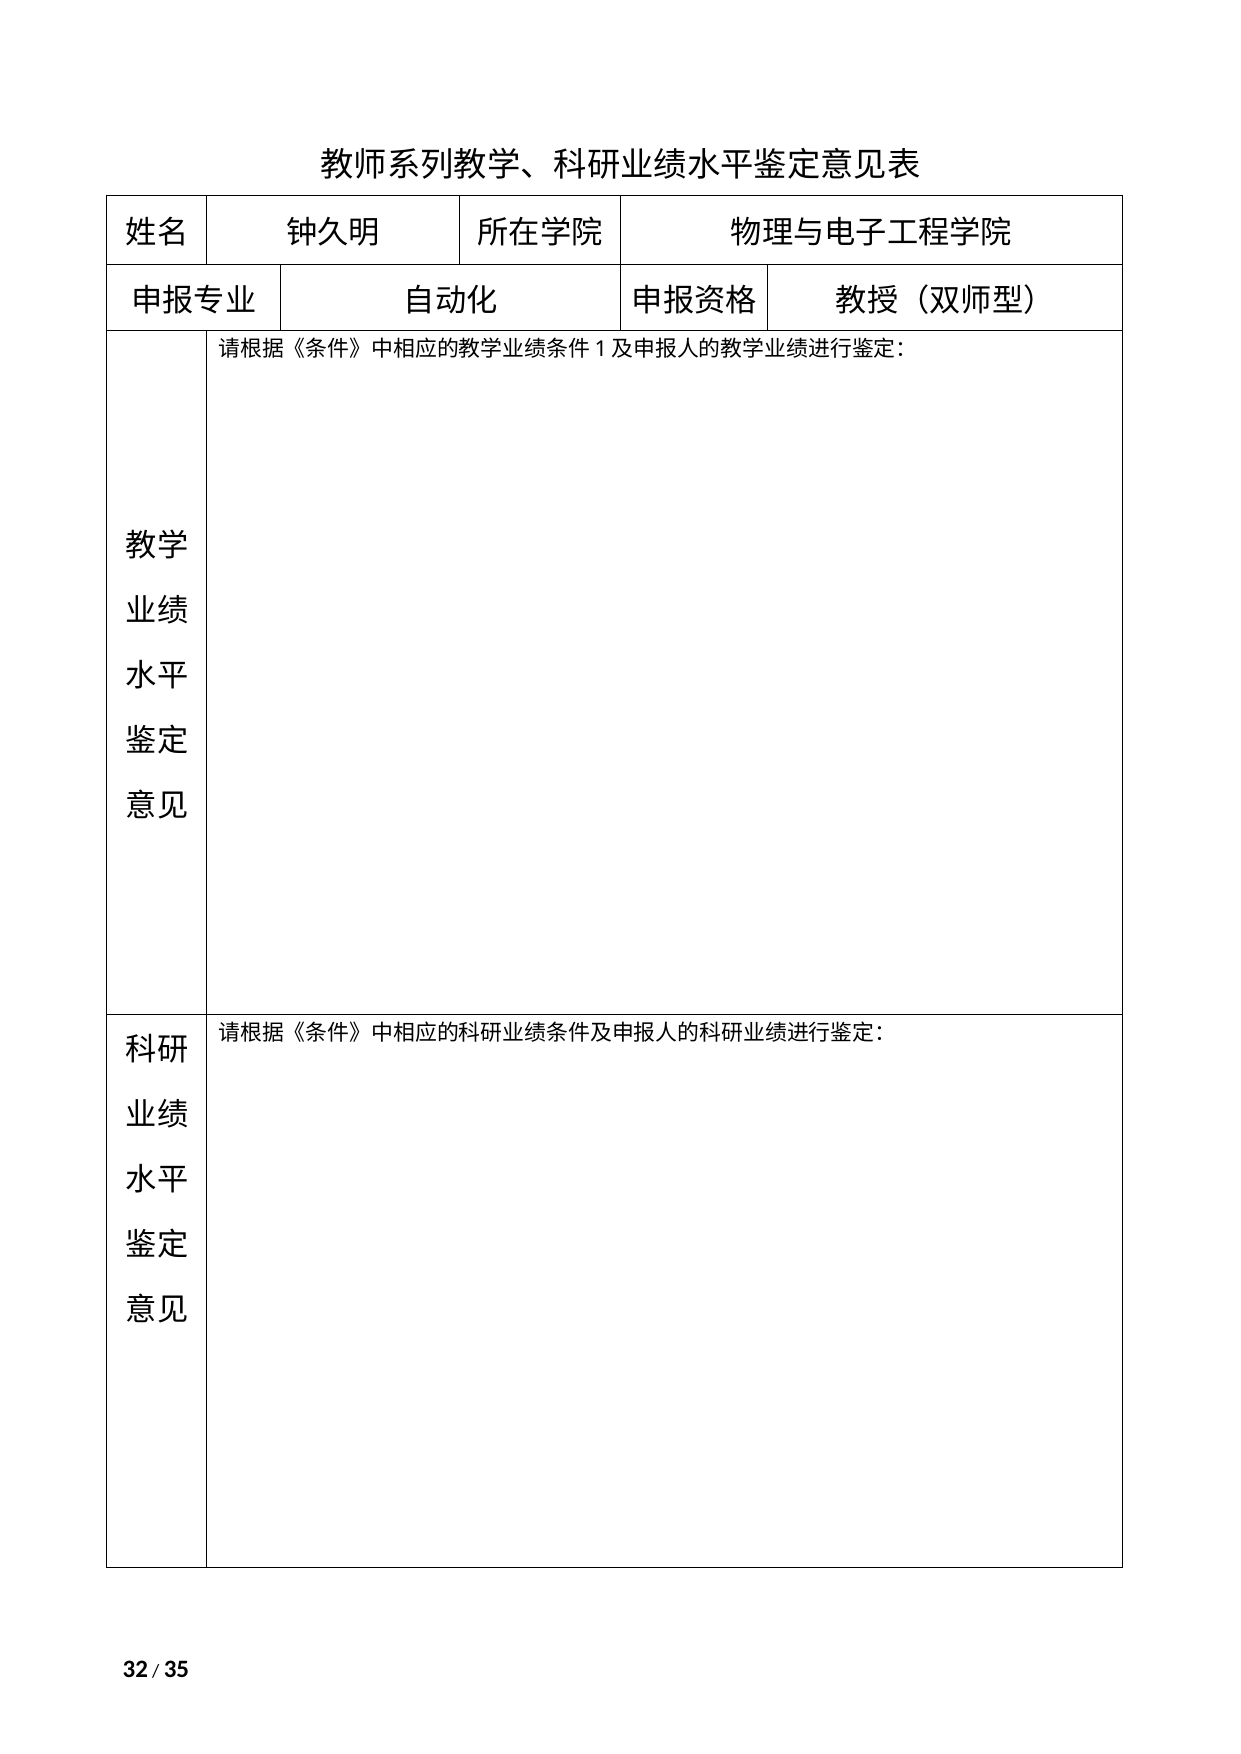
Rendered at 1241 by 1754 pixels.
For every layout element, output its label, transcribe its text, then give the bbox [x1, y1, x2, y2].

table_header 物理与电子工程学院 [621, 196, 1122, 264]
table_cell 请根据《条件》中相应的教学业绩条件1及申报人的教学业绩进行鉴定： [207, 331, 1122, 1014]
table_cell 教授（双师型） [768, 265, 1122, 330]
table_cell 申报专业 [107, 265, 280, 330]
table_cell 申报资格 [621, 265, 767, 330]
text 教师系列教学、科研业绩水平鉴定意见表 [118, 129, 1122, 194]
table_cell 科研业绩水平鉴定意见 [107, 1015, 206, 1567]
table_header 姓名 [107, 196, 206, 264]
table_header 所在学院 [460, 196, 620, 264]
table_header 钟久明 [207, 196, 459, 264]
table_cell 自动化 [281, 265, 620, 330]
table_cell 教学业绩水平鉴定意见 [107, 331, 206, 1014]
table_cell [207, 1015, 1122, 1567]
